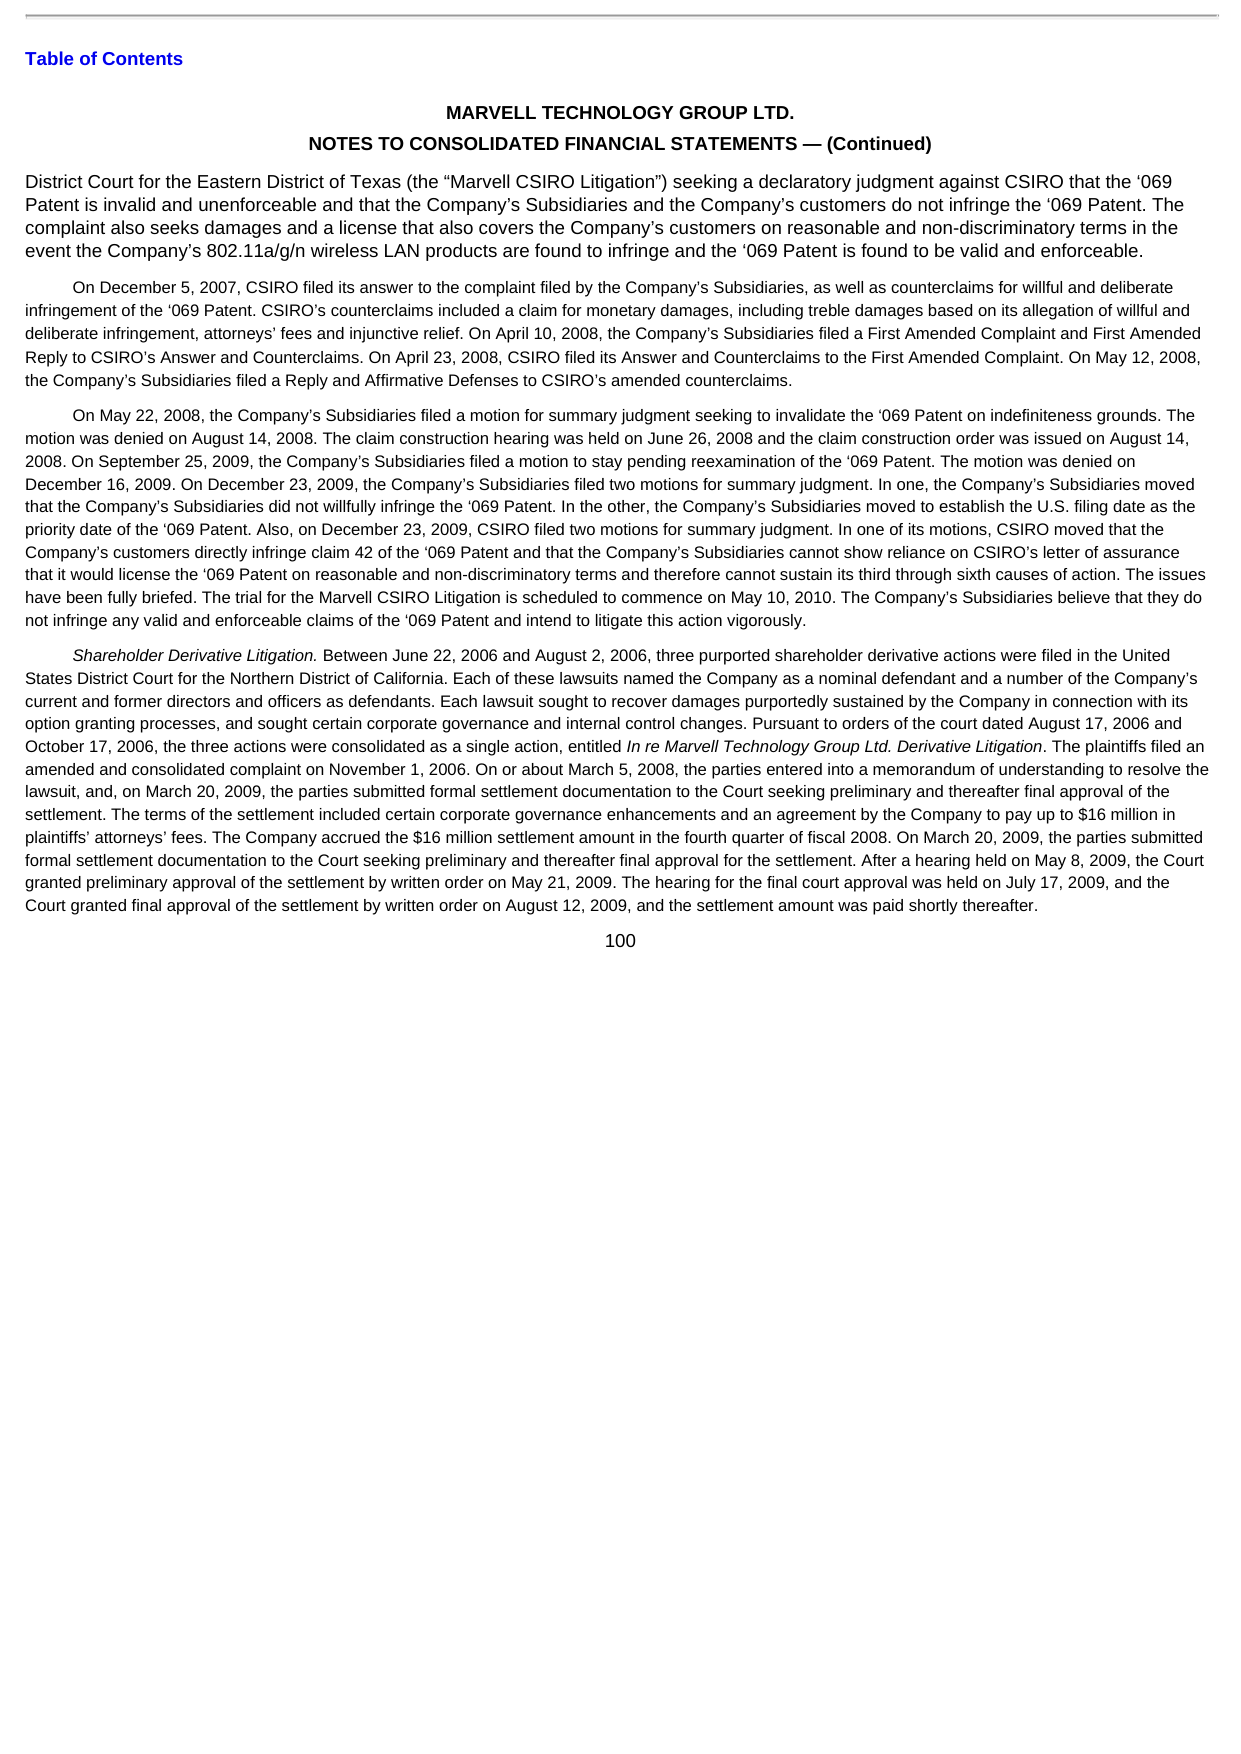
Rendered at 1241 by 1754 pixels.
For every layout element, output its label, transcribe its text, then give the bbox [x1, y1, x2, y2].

text On December 5, 2007, CSIRO filed its answer to the complaint filed by the Company’s Subsidiaries, as well as counterclaims for willful and deliberate infringement of the ‘069 Patent. CSIRO’s counterclaims included a claim for monetary damages, including treble damages based on its allegation of willful and deliberate infringement, attorneys’ fees and injunctive relief. On April 10, 2008, the Company’s Subsidiaries filed a First Amended Complaint and First Amended Reply to CSIRO’s Answer and Counterclaims. On April 23, 2008, CSIRO filed its Answer and Counterclaims to the First Amended Complaint. On May 12, 2008, the Company’s Subsidiaries filed a Reply and Affirmative Defenses to CSIRO’s amended counterclaims. [25, 277, 1213, 390]
text 100 [25, 930, 1215, 952]
text District Court for the Eastern District of Texas (the “Marvell CSIRO Litigation”) seeking a declaratory judgment against CSIRO that the ‘069 Patent is invalid and unenforceable and that the Company’s Subsidiaries and the Company’s customers do not infringe the ‘069 Patent. The complaint also seeks damages and a license that also covers the Company’s customers on reasonable and non-discriminatory terms in the event the Company’s 802.11a/g/n wireless LAN products are found to infringe and the ‘069 Patent is found to be valid and enforceable. [25, 171, 1213, 261]
text NOTES TO CONSOLIDATED FINANCIAL STATEMENTS — (Continued) [25, 133, 1215, 154]
text Shareholder Derivative Litigation. Between June 22, 2006 and August 2, 2006, three purported shareholder derivative actions were filed in the United States District Court for the Northern District of California. Each of these lawsuits named the Company as a nominal defendant and a number of the Company’s current and former directors and officers as defendants. Each lawsuit sought to recover damages purportedly sustained by the Company in connection with its option granting processes, and sought certain corporate governance and internal control changes. Pursuant to orders of the court dated August 17, 2006 and October 17, 2006, the three actions were consolidated as a single action, entitled In re Marvell Technology Group Ltd. Derivative Litigation. The plaintiffs filed an amended and consolidated complaint on November 1, 2006. On or about March 5, 2008, the parties entered into a memorandum of understanding to resolve the lawsuit, and, on March 20, 2009, the parties submitted formal settlement documentation to the Court seeking preliminary and thereafter final approval of the settlement. The terms of the settlement included certain corporate governance enhancements and an agreement by the Company to pay up to $16 million in plaintiffs’ attorneys’ fees. The Company accrued the $16 million settlement amount in the fourth quarter of fiscal 2008. On March 20, 2009, the parties submitted formal settlement documentation to the Court seeking preliminary and thereafter final approval for the settlement. After a hearing held on May 8, 2009, the Court granted preliminary approval of the settlement by written order on May 21, 2009. The hearing for the final court approval was held on July 17, 2009, and the Court granted final approval of the settlement by written order on August 12, 2009, and the settlement amount was paid shortly thereafter. [25, 646, 1215, 915]
text On May 22, 2008, the Company’s Subsidiaries filed a motion for summary judgment seeking to invalidate the ‘069 Patent on indefiniteness grounds. The motion was denied on August 14, 2008. The claim construction hearing was held on June 26, 2008 and the claim construction order was issued on August 14, 2008. On September 25, 2009, the Company’s Subsidiaries filed a motion to stay pending reexamination of the ‘069 Patent. The motion was denied on December 16, 2009. On December 23, 2009, the Company’s Subsidiaries filed two motions for summary judgment. In one, the Company’s Subsidiaries moved that the Company’s Subsidiaries did not willfully infringe the ‘069 Patent. In the other, the Company’s Subsidiaries moved to establish the U.S. filing date as the priority date of the ‘069 Patent. Also, on December 23, 2009, CSIRO filed two motions for summary judgment. In one of its motions, CSIRO moved that the Company’s customers directly infringe claim 42 of the ‘069 Patent and that the Company’s Subsidiaries cannot show reliance on CSIRO’s letter of assurance that it would license the ‘069 Patent on reasonable and non-discriminatory terms and therefore cannot sustain its third through sixth causes of action. The issues have been fully briefed. The trial for the Marvell CSIRO Litigation is scheduled to commence on May 10, 2010. The Company’s Subsidiaries believe that they do not infringe any valid and enforceable claims of the ‘069 Patent and intend to litigate this action vigorously. [25, 406, 1209, 630]
text MARVELL TECHNOLOGY GROUP LTD. [25, 102, 1215, 123]
picture [23, 14, 1220, 21]
text Table of Contents [25, 48, 1215, 69]
